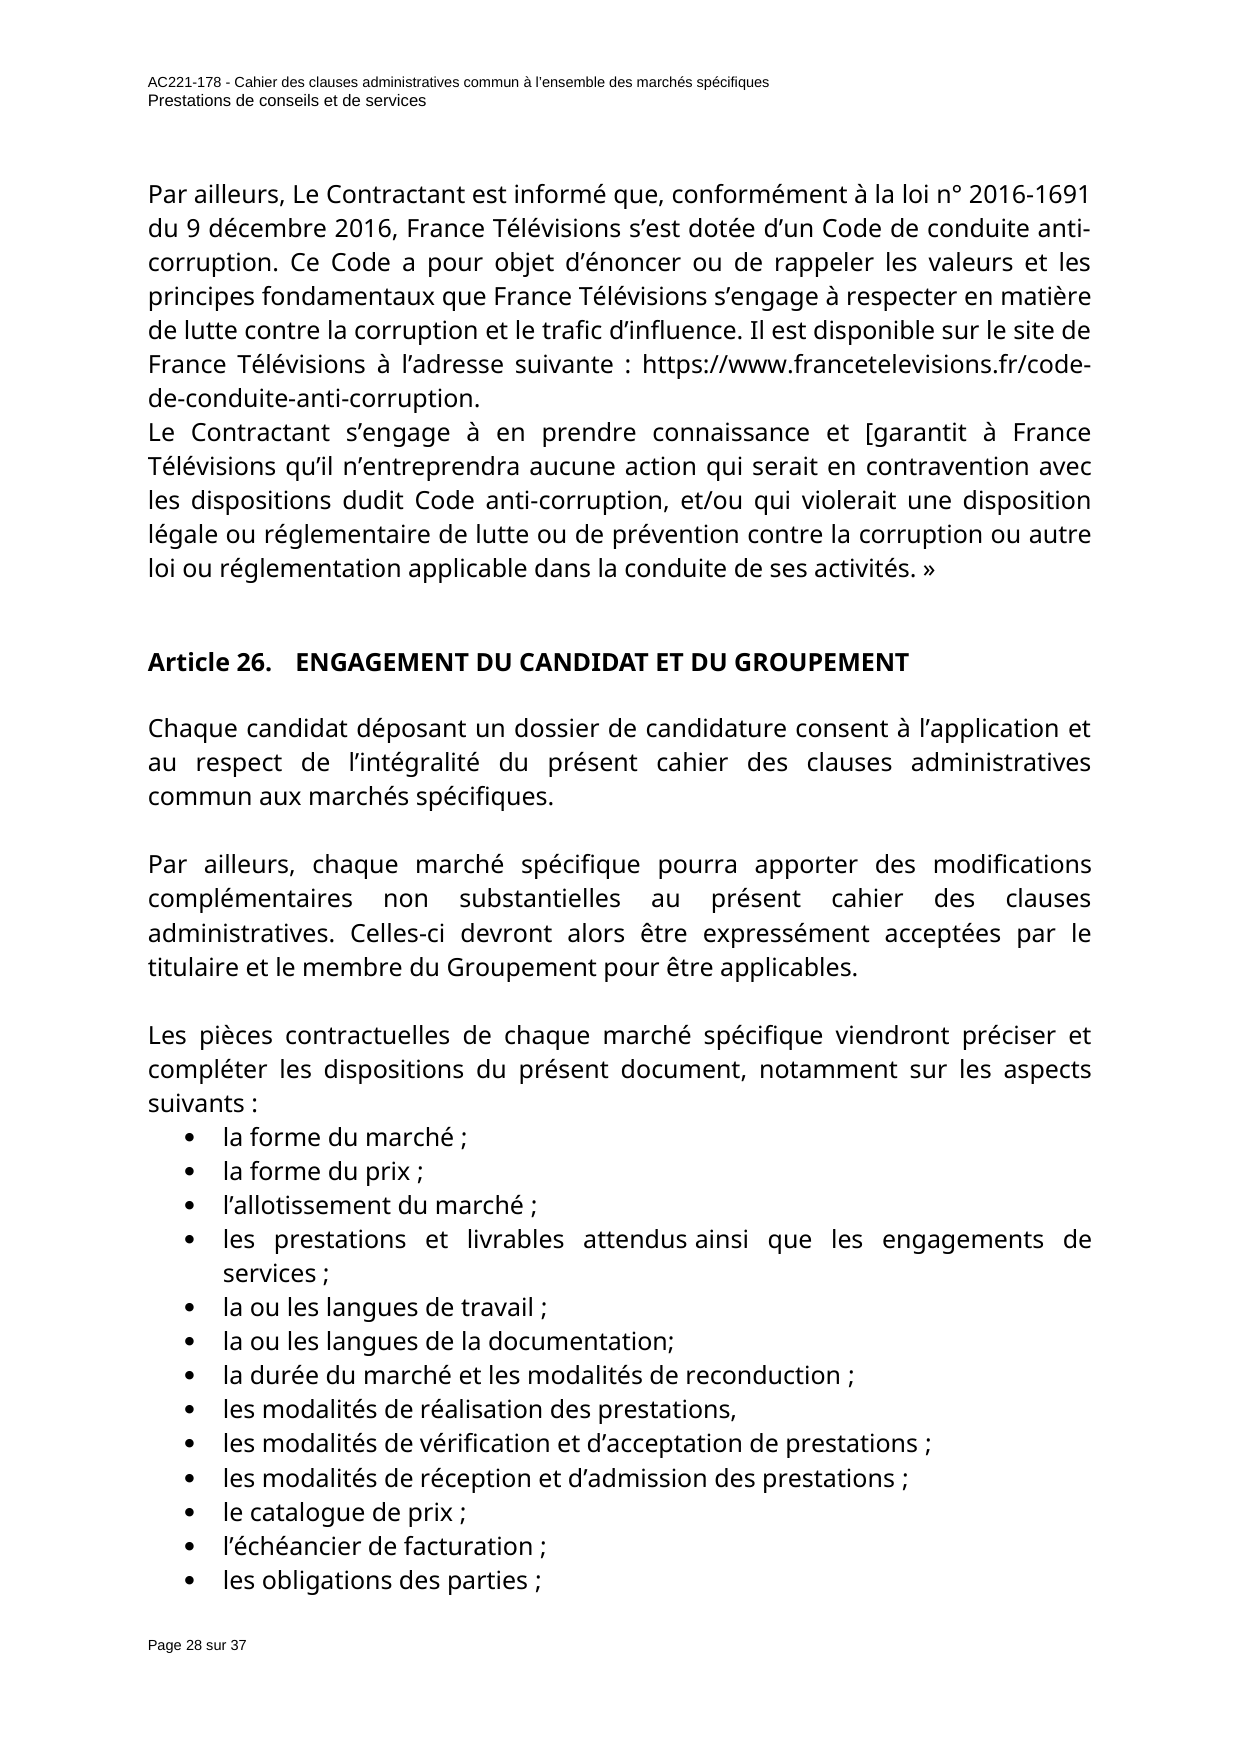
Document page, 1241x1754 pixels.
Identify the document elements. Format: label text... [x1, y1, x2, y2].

list la forme du prix ; [185, 1154, 1093, 1188]
text Par ailleurs, Le Contractant est informé que, conformément à la loi n° 2016-1691 du 9 décembre 2016, France Télévisions s’est dotée d’un Code de conduite anti-corruption. Ce Code a pour objet d’énoncer ou de rappeler les valeurs et les principes fondamentaux que France Télévisions s’engage à respecter en matière de lutte contre la corruption et le trafic d’influence. Il est disponible sur le site de France Télévisions à l’adresse suivante : https://www.francetelevisions.fr/code-de-conduite-anti-corruption. [148, 176, 1093, 415]
subtitle ENGAGEMENT DU CANDIDAT ET DU GROUPEMENT [148, 644, 1093, 678]
list la forme du marché ; [185, 1119, 1093, 1154]
list les modalités de vérification et d’acceptation de prestations ; [185, 1426, 1093, 1460]
list la durée du marché et les modalités de reconduction ; [185, 1358, 1093, 1392]
list la ou les langues de travail ; [185, 1290, 1093, 1324]
list l’allotissement du marché ; [185, 1188, 1093, 1222]
list l’échéancier de facturation ; [185, 1528, 1093, 1562]
list la ou les langues de la documentation; [185, 1324, 1093, 1358]
text Chaque candidat déposant un dossier de candidature consent à l’application et au respect de l’intégralité du présent cahier des clauses administratives commun aux marchés spécifiques. [148, 711, 1093, 813]
list le catalogue de prix ; [185, 1494, 1093, 1528]
text Le Contractant s’engage à en prendre connaissance et [garantit à France Télévisions qu’il n’entreprendra aucune action qui serait en contravention avec les dispositions dudit Code anti-corruption, et/ou qui violerait une disposition légale ou réglementaire de lutte ou de prévention contre la corruption ou autre loi ou réglementation applicable dans la conduite de ses activités. » [148, 415, 1093, 585]
list les obligations des parties ; [185, 1562, 1093, 1596]
list les prestations et livrables attendus ainsi que les engagements de services ; [185, 1222, 1093, 1290]
text Par ailleurs, chaque marché spécifique pourra apporter des modifications complémentaires non substantielles au présent cahier des clauses administratives. Celles-ci devront alors être expressément acceptées par le titulaire et le membre du Groupement pour être applicables. [148, 847, 1093, 983]
list les modalités de réception et d’admission des prestations ; [185, 1460, 1093, 1494]
list les modalités de réalisation des prestations, [185, 1392, 1093, 1426]
text Les pièces contractuelles de chaque marché spécifique viendront préciser et compléter les dispositions du présent document, notamment sur les aspects suivants : [148, 1017, 1093, 1119]
